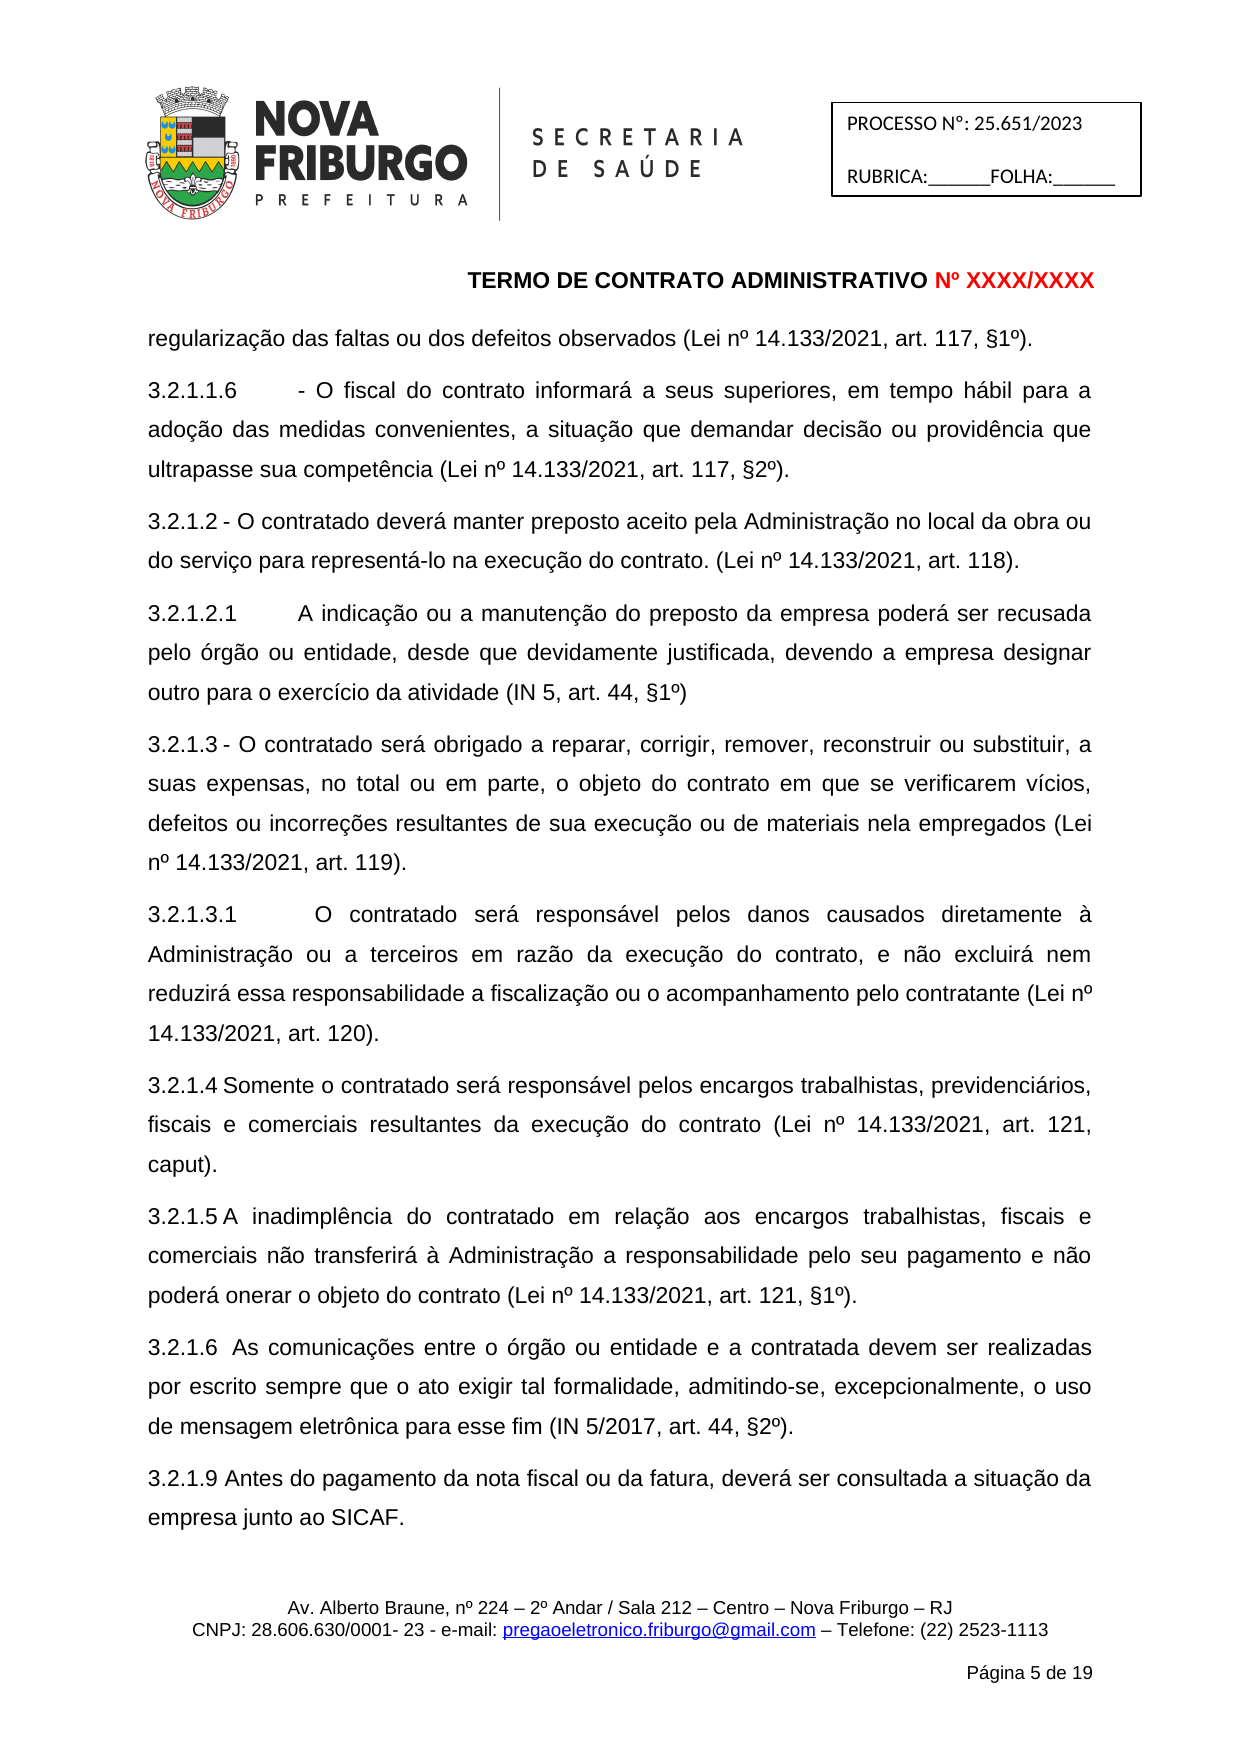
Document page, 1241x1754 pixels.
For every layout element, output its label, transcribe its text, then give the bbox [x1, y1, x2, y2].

list - O contratado será obrigado a reparar, corrigir, remover, reconstruir ou substituir, a suas expensas, no total ou em parte, o objeto do contrato em que se verificarem vícios, defeitos ou incorreções resultantes de sua execução ou de materiais nela empregados (Lei nº 14.133/2021, art. 119). [148, 731, 1092, 875]
list As comunicações entre o órgão ou entidade e a contratada devem ser realizadas por escrito sempre que o ato exigir tal formalidade, admitindo-se, excepcionalmente, o uso de mensagem eletrônica para esse fim (IN 5/2017, art. 44, §2º). [148, 1334, 1092, 1439]
list - O fiscal do contrato informará a seus superiores, em tempo hábil para a adoção das medidas convenientes, a situação que demandar decisão ou providência que ultrapasse sua competência (Lei nº 14.133/2021, art. 117, §2º). [148, 377, 1092, 482]
list 3.2.1.9 Antes do pagamento da nota fiscal ou da fatura, deverá ser consultada a situação da empresa junto ao SICAF. [148, 1465, 1092, 1531]
list O contratado será responsável pelos danos causados diretamente à Administração ou a terceiros em razão da execução do contrato, e não excluirá nem reduzirá essa responsabilidade a fiscalização ou o acompanhamento pelo contratante (Lei nº 14.133/2021, art. 120). [148, 901, 1092, 1046]
list A indicação ou a manutenção do preposto da empresa poderá ser recusada pelo órgão ou entidade, desde que devidamente justificada, devendo a empresa designar outro para o exercício da atividade (IN 5, art. 44, §1º) [148, 599, 1092, 705]
list A inadimplência do contratado em relação aos encargos trabalhistas, fiscais e comerciais não transferirá à Administração a responsabilidade pelo seu pagamento e não poderá onerar o objeto do contrato (Lei nº 14.133/2021, art. 121, §1º). [148, 1203, 1092, 1308]
picture [132, 75, 760, 236]
list Somente o contratado será responsável pelos encargos trabalhistas, previdenciários, fiscais e comerciais resultantes da execução do contrato (Lei nº 14.133/2021, art. 121, caput). [148, 1072, 1092, 1177]
list - O contratado deverá manter preposto aceito pela Administração no local da obra ou do serviço para representá-lo na execução do contrato. (Lei nº 14.133/2021, art. 118). [148, 508, 1092, 574]
